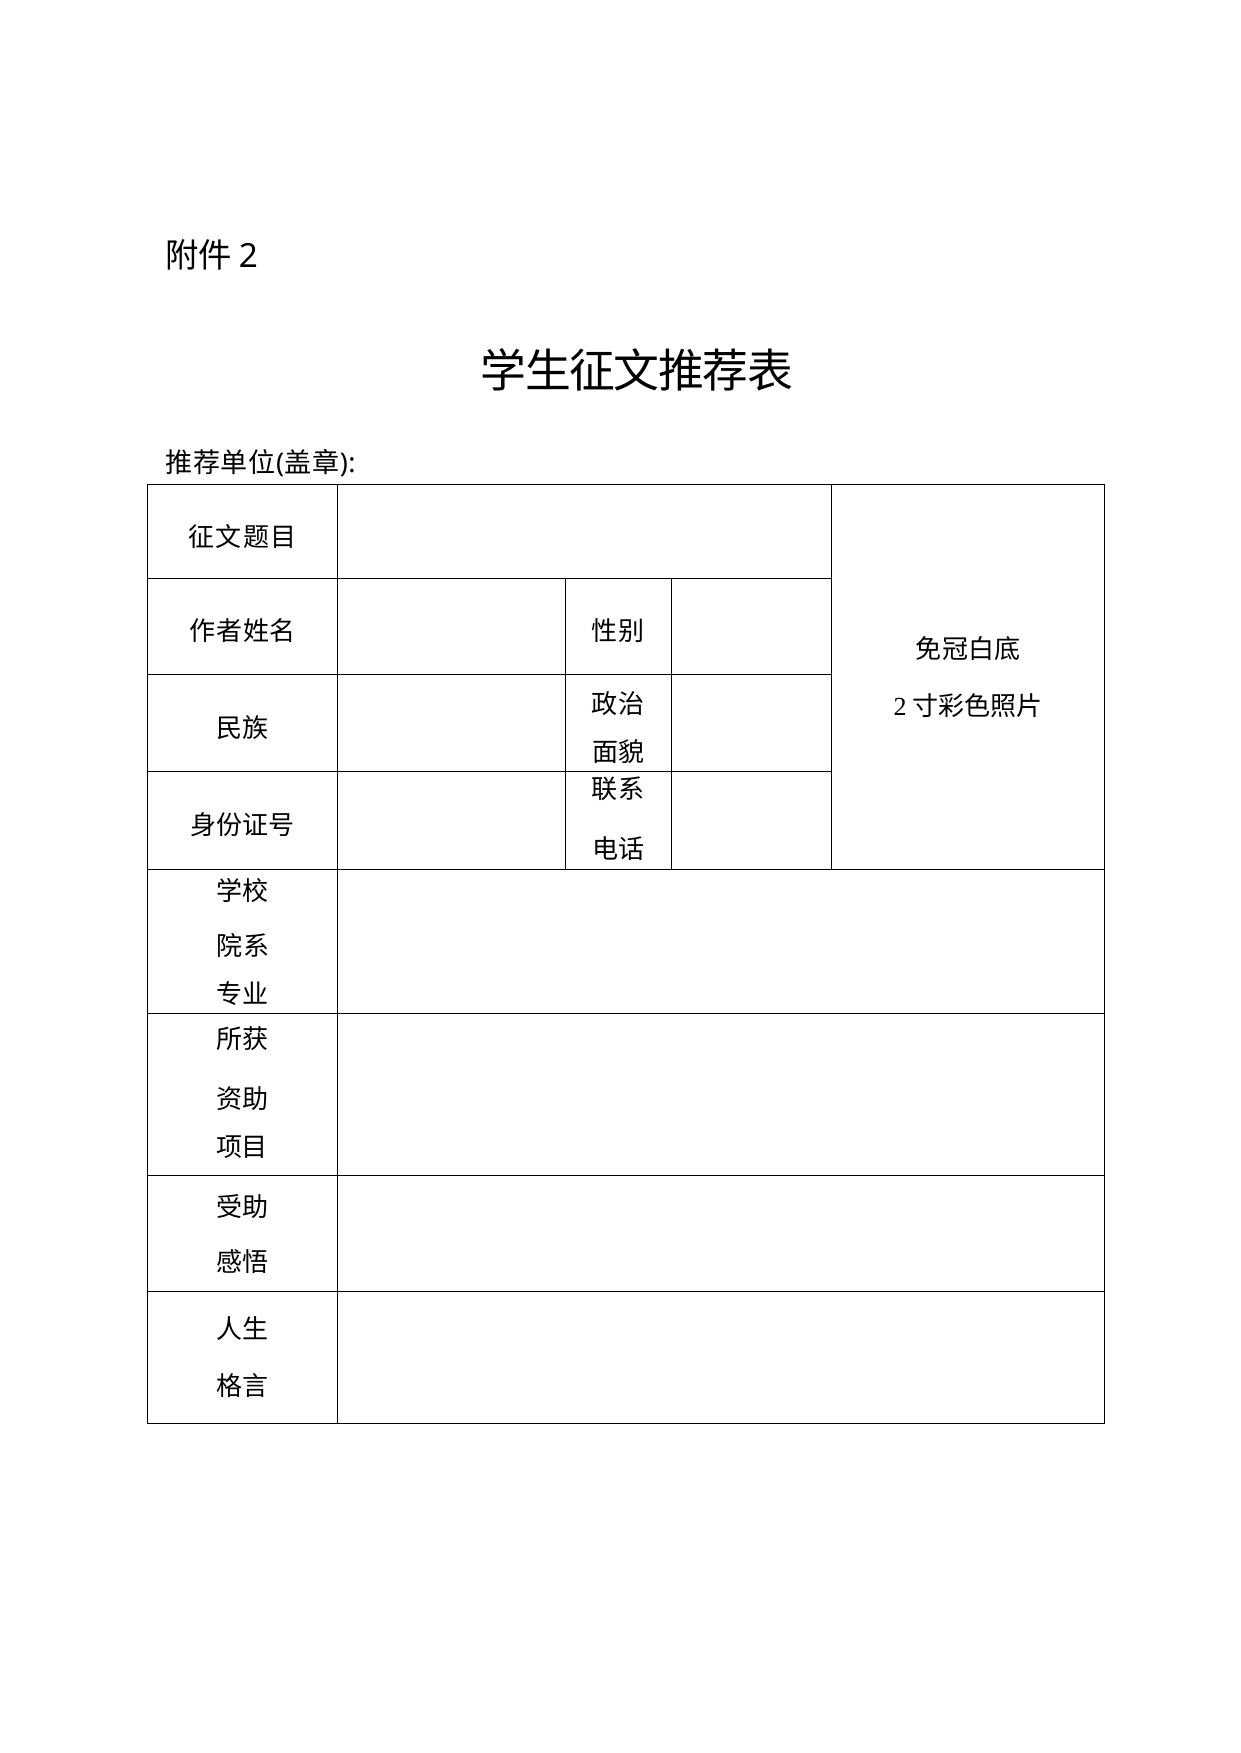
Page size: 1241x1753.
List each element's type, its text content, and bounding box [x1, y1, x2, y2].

table_cell [338, 870, 1104, 1013]
table_cell 民族 [148, 675, 337, 771]
table_cell 人生 格言 [148, 1292, 337, 1423]
table_cell [338, 675, 565, 771]
table_cell 所获 资助 项目 [148, 1014, 337, 1174]
table_header [338, 485, 831, 578]
table_cell 学校 院系 专业 [148, 870, 337, 1013]
table_cell [338, 772, 565, 868]
table_cell 身份证号 [148, 772, 337, 868]
table_cell [338, 1014, 1104, 1174]
table_cell [338, 1292, 1104, 1423]
table_cell 受助 感悟 [148, 1176, 337, 1291]
table_cell [338, 1176, 1104, 1291]
table_cell 作者姓名 [148, 579, 337, 674]
table_header 征文题目 [148, 485, 337, 578]
table_cell 性别 [566, 579, 671, 674]
table_header 免冠白底 2寸彩色照片 [832, 485, 1104, 868]
text 附件2 [165, 232, 1087, 277]
text 学生征文推荐表 [481, 331, 1087, 402]
text 推荐单位(盖章): [165, 444, 1087, 480]
table_cell [338, 579, 565, 674]
table_cell [672, 675, 831, 771]
table_cell 政治 面貌 [566, 675, 671, 771]
table_cell [672, 772, 831, 868]
table_cell 联系 电话 [566, 772, 671, 868]
table_cell [672, 579, 831, 674]
